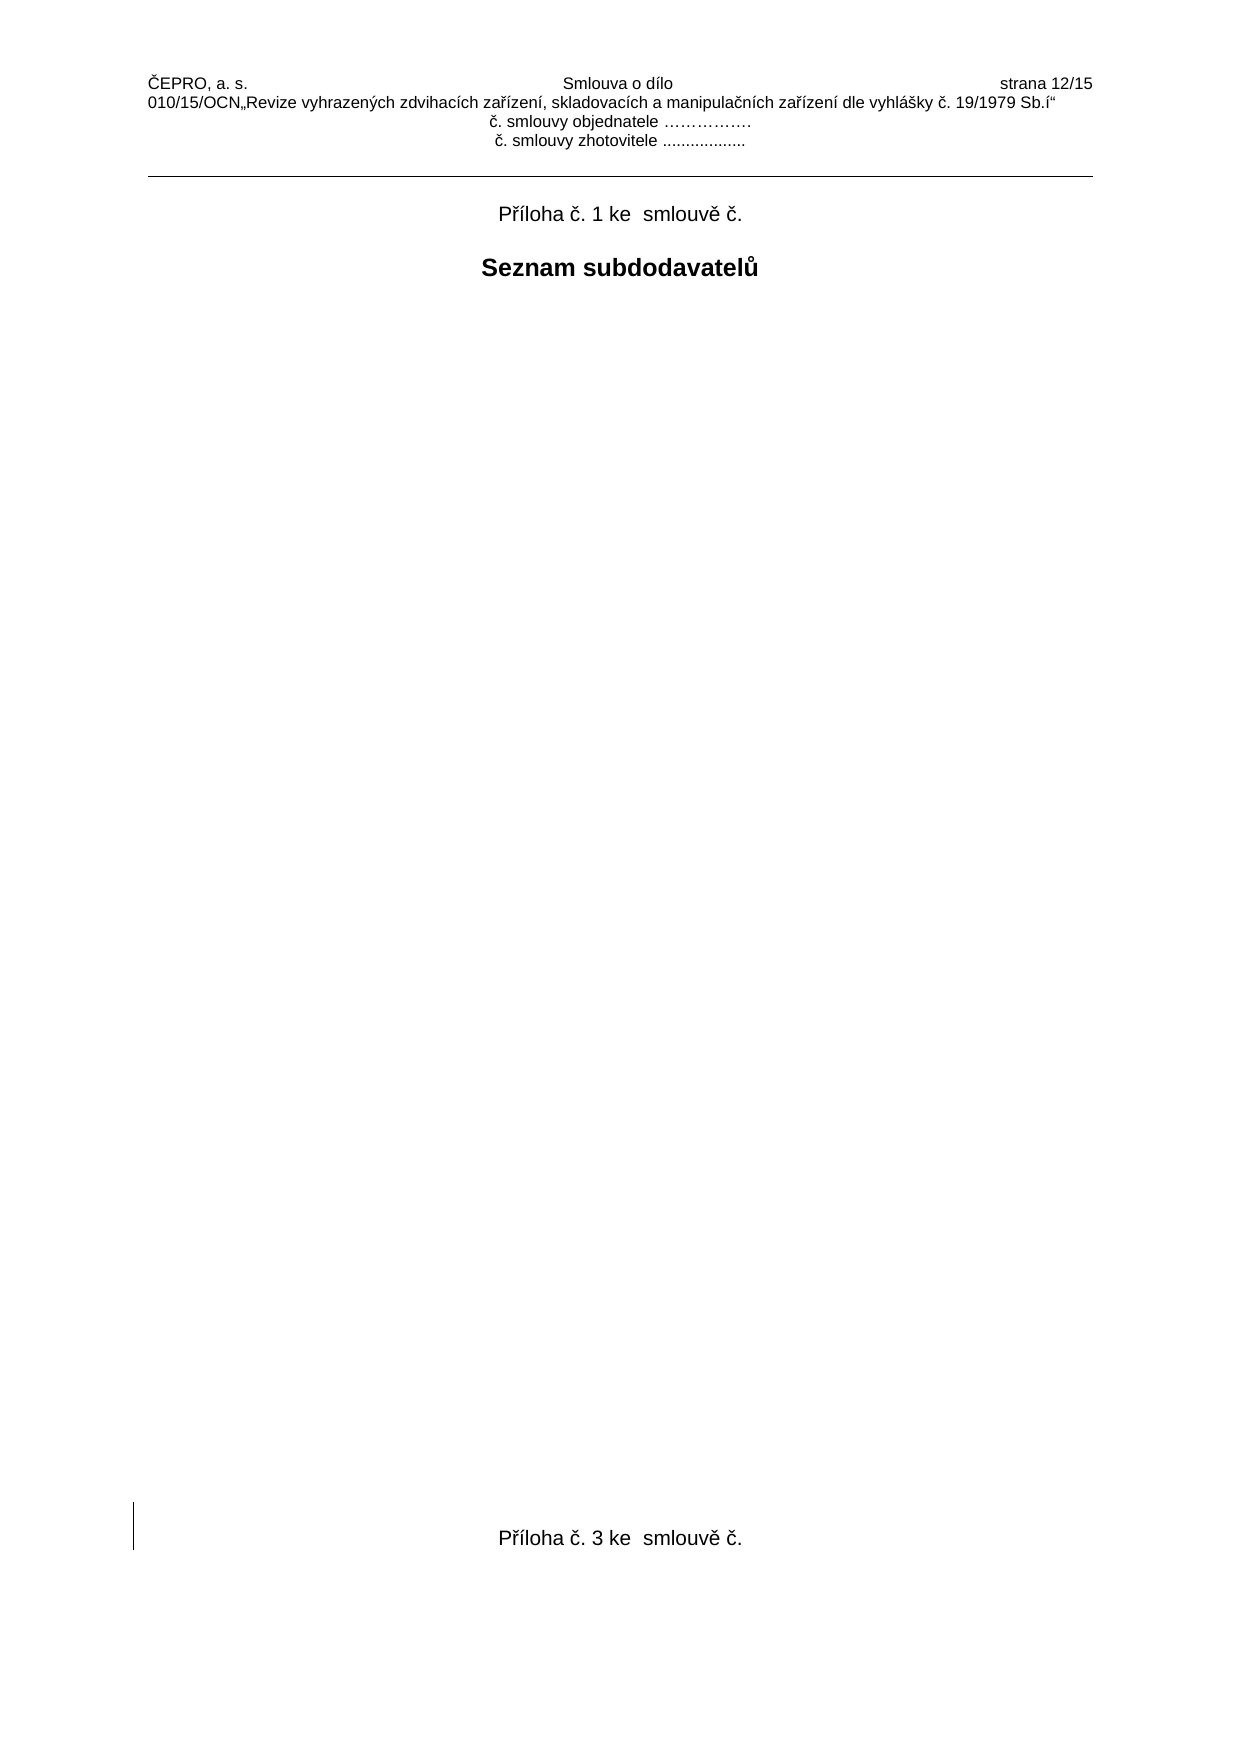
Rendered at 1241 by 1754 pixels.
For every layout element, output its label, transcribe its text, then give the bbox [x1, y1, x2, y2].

text Příloha č. 3 ke smlouvě č. [148, 1526, 1093, 1550]
text Příloha č. 1 ke smlouvě č. [148, 201, 1093, 225]
text Seznam subdodavatelů [148, 253, 1093, 282]
